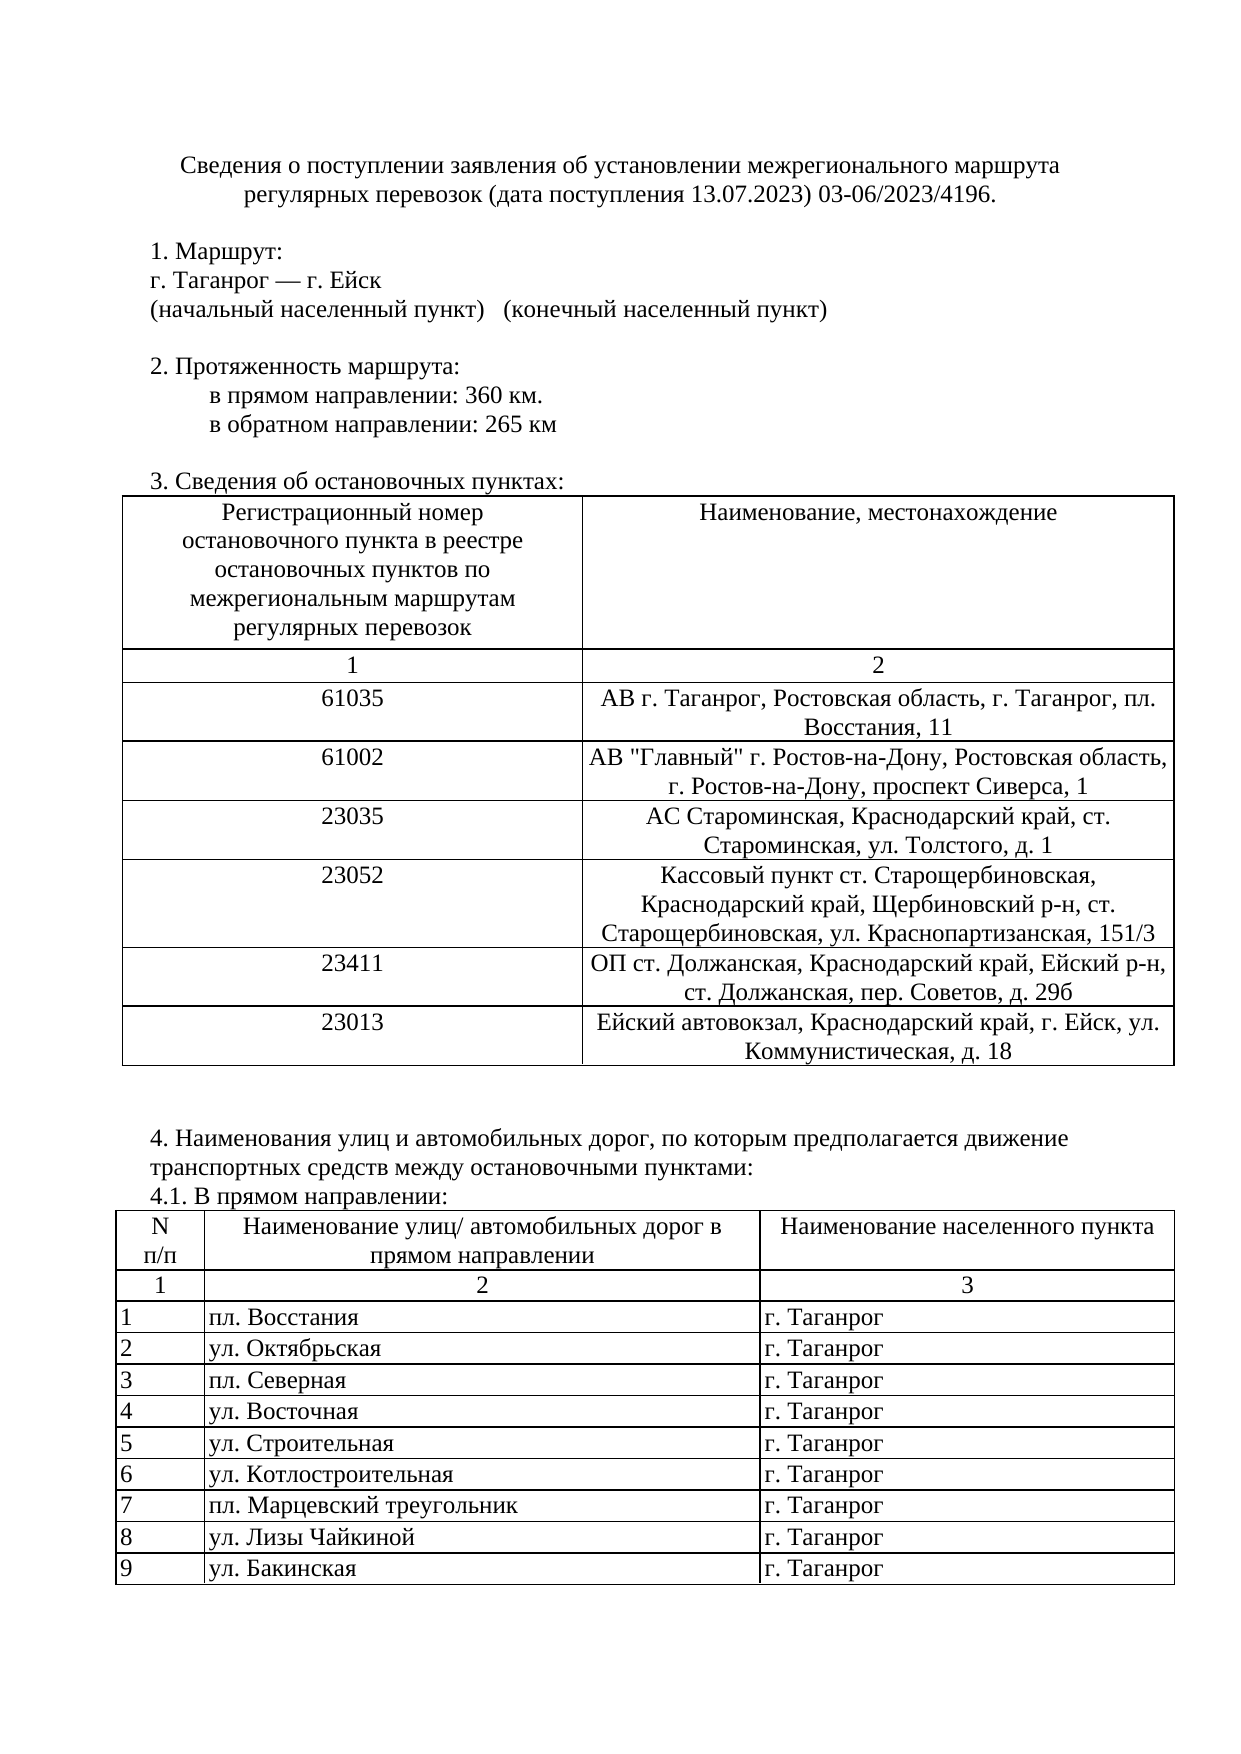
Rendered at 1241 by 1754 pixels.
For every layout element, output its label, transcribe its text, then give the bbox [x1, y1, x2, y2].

table_cell 3 [761, 1271, 1174, 1300]
table_cell ул. Бакинская [205, 1554, 759, 1583]
text 4.1. В прямом направлении: [150, 1181, 1090, 1210]
table_cell ул. Лизы Чайкиной [205, 1522, 759, 1552]
text 3. Сведения об остановочных пунктах: [150, 466, 1090, 495]
table_cell г. Таганрог [761, 1522, 1174, 1552]
table_cell 23411 [123, 948, 582, 1005]
table_cell 3 [117, 1365, 204, 1395]
table_cell г. Таганрог [761, 1396, 1174, 1426]
table_cell 1 [117, 1271, 204, 1300]
table_cell 7 [117, 1491, 204, 1521]
table_cell ОП ст. Должанская, Краснодарский край, Ейский р-н, ст. Должанская, пер. Советов, д. 29б [583, 948, 1173, 1005]
table_cell 61035 [123, 683, 582, 740]
table_cell 2 [205, 1271, 759, 1300]
text 2. Протяженность маршрута: [150, 351, 1090, 380]
table_cell Кассовый пункт ст. Старощербиновская, Краснодарский край, Щербиновский р-н, ст. Старощербиновская, ул. Краснопартизанская, 151/3 [583, 860, 1173, 946]
table_cell г. Таганрог [761, 1554, 1174, 1583]
table_cell АС Староминская, Краснодарский край, ст. Староминская, ул. Толстого, д. 1 [583, 801, 1173, 858]
table_cell 2 [583, 650, 1173, 681]
text Сведения о поступлении заявления об установлении межрегионального маршрута регулярных перевозок (дата поступления 13.07.2023) 03-06/2023/4196. [150, 150, 1090, 207]
table_cell 8 [117, 1522, 204, 1552]
table_header Наименование улиц/ автомобильных дорог в прямом направлении [205, 1211, 759, 1269]
table_cell г. Таганрог [761, 1491, 1174, 1521]
table_cell г. Таганрог [761, 1333, 1174, 1363]
table_cell г. Таганрог [761, 1428, 1174, 1458]
text в прямом направлении: 360 км. [150, 380, 1090, 409]
table_cell 6 [117, 1459, 204, 1489]
table_header Регистрационный номер остановочного пункта в реестре остановочных пунктов по межрегиональным маршрутам регулярных перевозок [123, 497, 582, 648]
table_header N п/п [117, 1211, 204, 1269]
table_cell 5 [117, 1428, 204, 1458]
table_cell АВ г. Таганрог, Ростовская область, г. Таганрог, пл. Восстания, 11 [583, 683, 1173, 740]
table_cell 23013 [123, 1007, 582, 1064]
table_cell 4 [117, 1396, 204, 1426]
table_cell Ейский автовокзал, Краснодарский край, г. Ейск, ул. Коммунистическая, д. 18 [583, 1007, 1173, 1064]
table_cell г. Таганрог [761, 1365, 1174, 1395]
table_header Наименование населенного пункта [761, 1211, 1174, 1269]
text 1. Маршрут: [150, 236, 1090, 265]
table_cell г. Таганрог [761, 1459, 1174, 1489]
table_cell ул. Восточная [205, 1396, 759, 1426]
table_cell 23052 [123, 860, 582, 946]
table_cell г. Таганрог [761, 1302, 1174, 1332]
table_cell ул. Строительная [205, 1428, 759, 1458]
table_cell 23035 [123, 801, 582, 858]
table_cell 1 [117, 1302, 204, 1332]
table_cell 1 [123, 650, 582, 681]
table_cell пл. Марцевский треугольник [205, 1491, 759, 1521]
table_cell 2 [117, 1333, 204, 1363]
table_cell пл. Северная [205, 1365, 759, 1395]
table_cell ул. Октябрьская [205, 1333, 759, 1363]
table_cell 61002 [123, 742, 582, 799]
text г. Таганрог — г. Ейск [150, 265, 1090, 294]
table_header Наименование, местонахождение [583, 497, 1173, 648]
table_cell ул. Котлостроительная [205, 1459, 759, 1489]
text 4. Наименования улиц и автомобильных дорог, по которым предполагается движение транспортных средств между остановочными пунктами: [150, 1123, 1090, 1181]
table_cell пл. Восстания [205, 1302, 759, 1332]
table_cell 9 [117, 1554, 204, 1583]
text (начальный населенный пункт) (конечный населенный пункт) [150, 294, 1090, 322]
text в обратном направлении: 265 км [150, 409, 1090, 437]
table_cell АВ "Главный" г. Ростов-на-Дону, Ростовская область, г. Ростов-на-Дону, проспект Сиверса, 1 [583, 742, 1173, 799]
